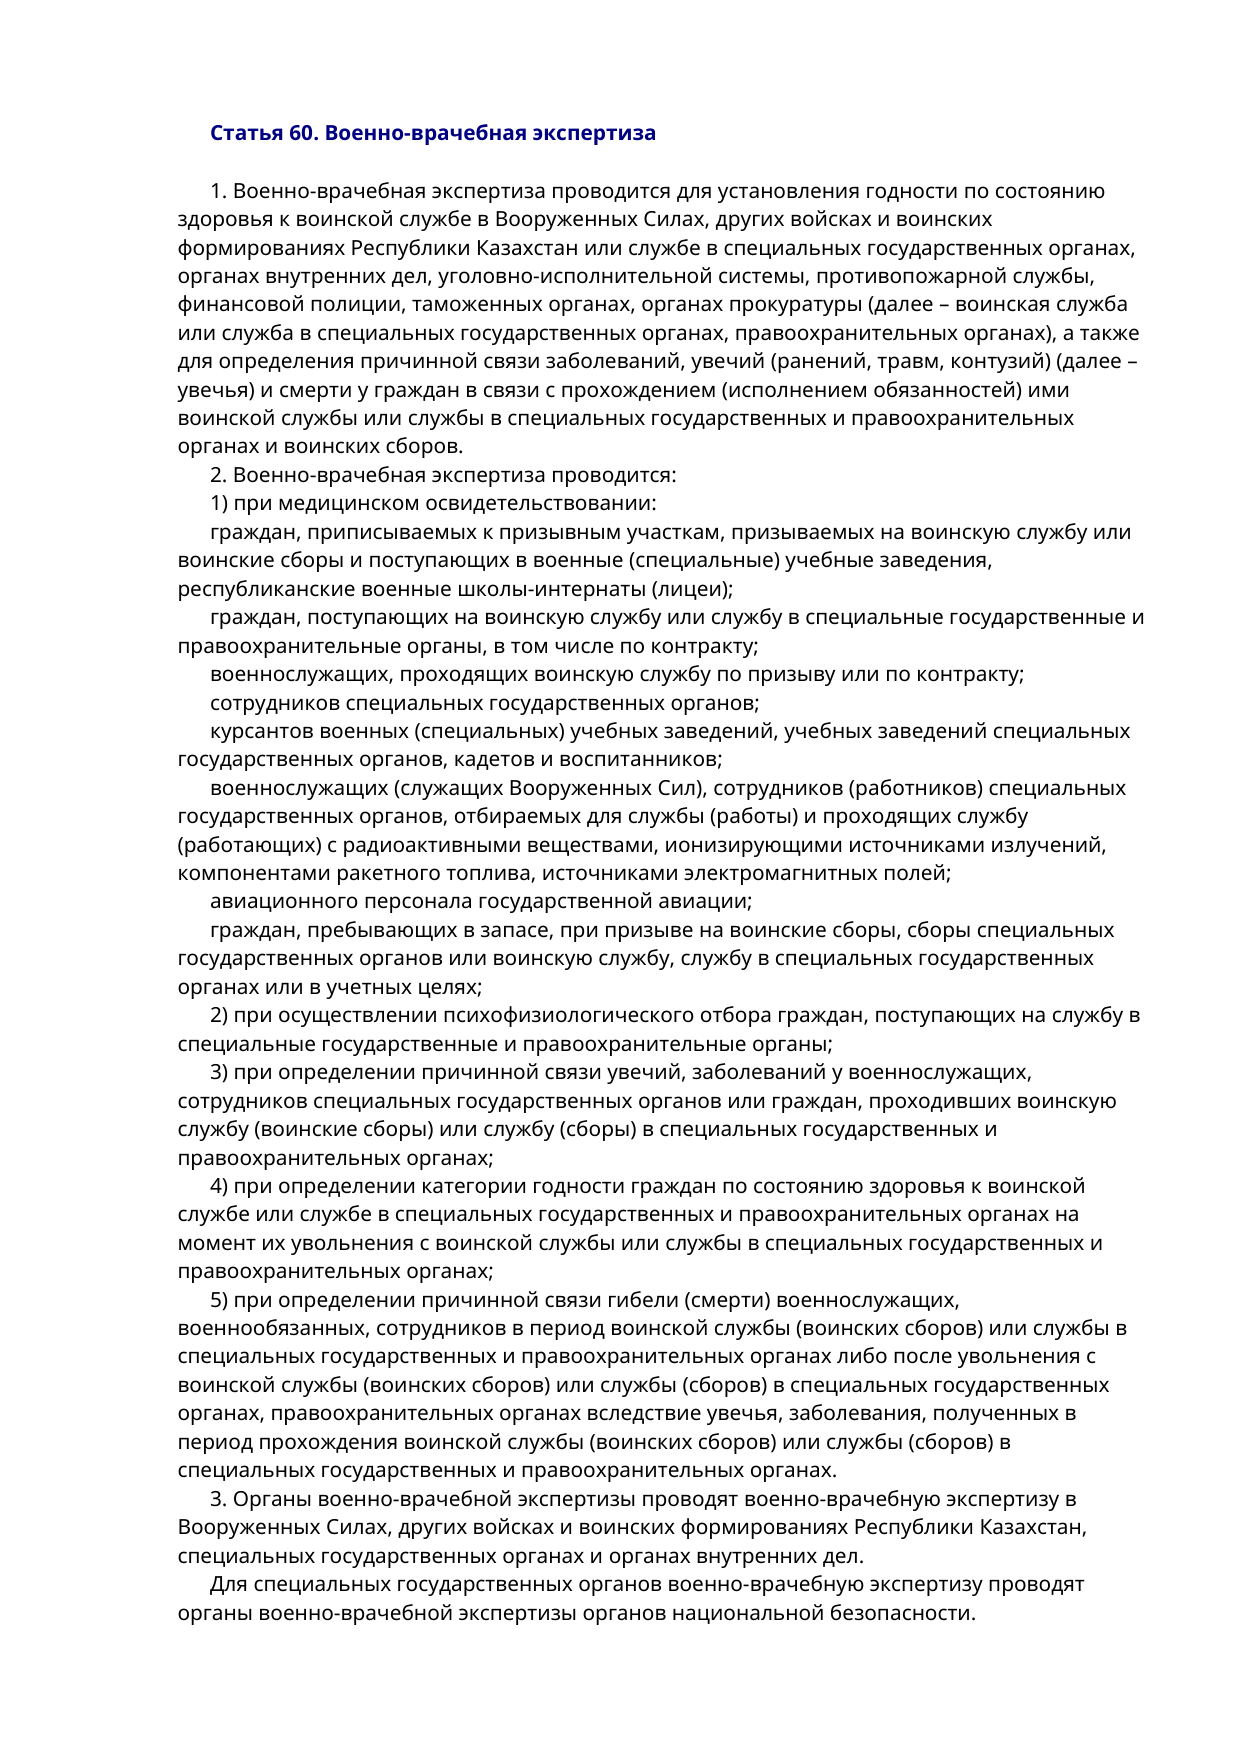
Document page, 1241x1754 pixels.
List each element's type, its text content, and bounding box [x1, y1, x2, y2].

text Статья 60. Военно-врачебная экспертиза [177, 118, 1152, 147]
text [177, 176, 1152, 1626]
